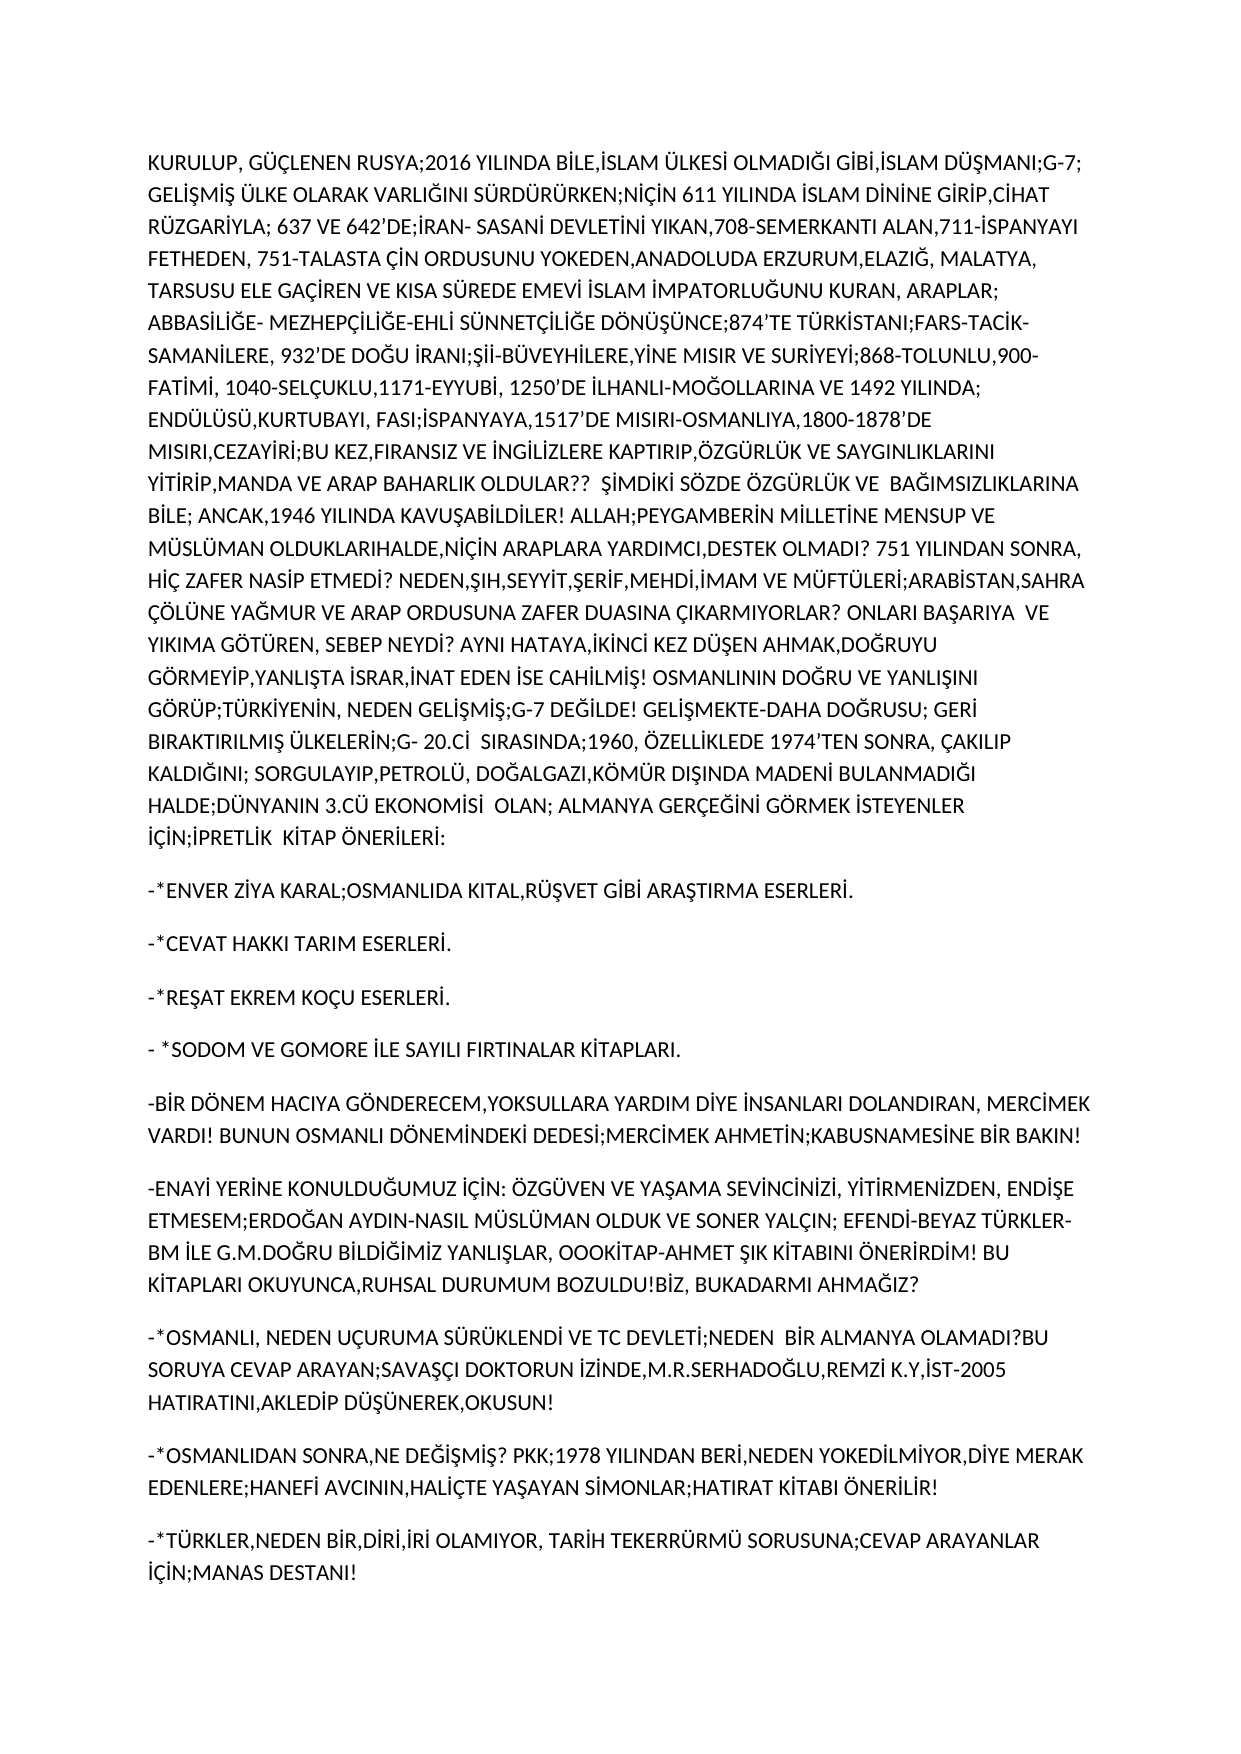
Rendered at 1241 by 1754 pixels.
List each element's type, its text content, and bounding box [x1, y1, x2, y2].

text -*CEVAT HAKKI TARIM ESERLERİ. [148, 929, 1093, 958]
text - *SODOM VE GOMORE İLE SAYILI FIRTINALAR KİTAPLARI. [148, 1036, 1093, 1064]
text -*OSMANLI, NEDEN UÇURUMA SÜRÜKLENDİ VE TC DEVLETİ;NEDEN BİR ALMANYA OLAMADI?BU SORUYA CEVAP ARAYAN;SAVAŞÇI DOKTORUN İZİNDE,M.R.SERHADOĞLU,REMZİ K.Y,İST-2005 HATIRATINI,AKLEDİP DÜŞÜNEREK,OKUSUN! [148, 1323, 1093, 1416]
text -BİR DÖNEM HACIYA GÖNDERECEM,YOKSULLARA YARDIM DİYE İNSANLARI DOLANDIRAN, MERCİMEK VARDI! BUNUN OSMANLI DÖNEMİNDEKİ DEDESİ;MERCİMEK AHMETİN;KABUSNAMESİNE BİR BAKIN! [148, 1089, 1093, 1149]
text -*REŞAT EKREM KOÇU ESERLERİ. [148, 983, 1093, 1011]
text -*ENVER ZİYA KARAL;OSMANLIDA KITAL,RÜŞVET GİBİ ARAŞTIRMA ESERLERİ. [148, 877, 1093, 904]
text -*TÜRKLER,NEDEN BİR,DİRİ,İRİ OLAMIYOR, TARİH TEKERRÜRMÜ SORUSUNA;CEVAP ARAYANLAR İÇİN;MANAS DESTANI! [148, 1526, 1093, 1586]
text -ENAYİ YERİNE KONULDUĞUMUZ İÇİN: ÖZGÜVEN VE YAŞAMA SEVİNCİNİZİ, YİTİRMENİZDEN, ENDİŞE ETMESEM;ERDOĞAN AYDIN-NASIL MÜSLÜMAN OLDUK VE SONER YALÇIN; EFENDİ-BEYAZ TÜRKLER-BM İLE G.M.DOĞRU BİLDİĞİMİZ YANLIŞLAR, OOOKİTAP-AHMET ŞIK KİTABINI ÖNERİRDİM! BU KİTAPLARI OKUYUNCA,RUHSAL DURUMUM BOZULDU!BİZ, BUKADARMI AHMAĞIZ? [148, 1174, 1093, 1298]
text -*OSMANLIDAN SONRA,NE DEĞİŞMİŞ? PKK;1978 YILINDAN BERİ,NEDEN YOKEDİLMİYOR,DİYE MERAK EDENLERE;HANEFİ AVCININ,HALİÇTE YAŞAYAN SİMONLAR;HATIRAT KİTABI ÖNERİLİR! [148, 1441, 1093, 1501]
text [148, 148, 1093, 852]
